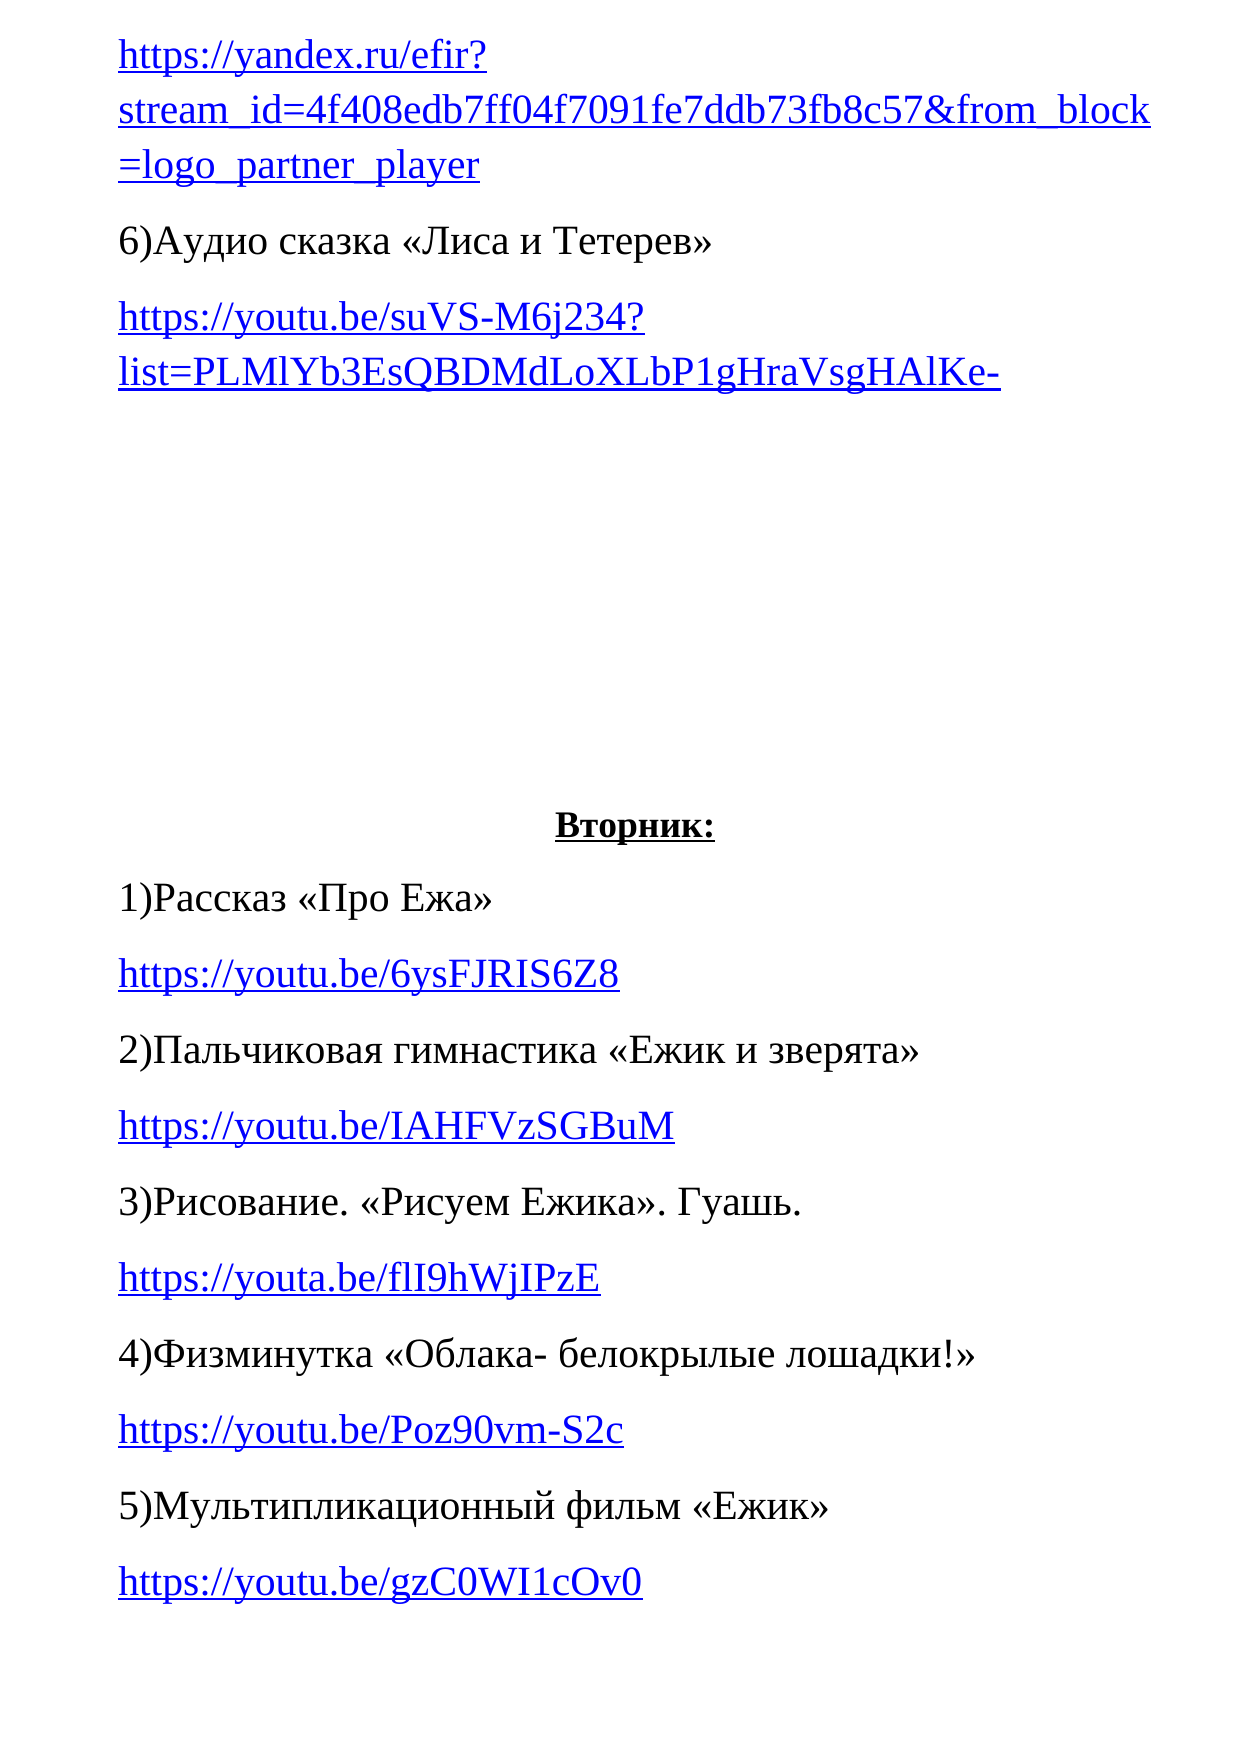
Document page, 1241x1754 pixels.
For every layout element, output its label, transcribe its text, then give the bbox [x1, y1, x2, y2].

text 2)Пальчиковая гимнастика «Ежик и зверята» [118, 1025, 1152, 1073]
text https://yandex.ru/efir?stream_id=4f408edb7ff04f7091fe7ddb73fb8c57&from_block=logo_partner_player [118, 29, 1152, 188]
text 1)Рассказ «Про Ежа» [118, 873, 1152, 921]
text https://youtu.be/IAHFVzSGBuM [118, 1101, 1152, 1148]
text 6)Аудио сказка «Лиса и Тетерев» [118, 216, 1152, 264]
text https://youtu.be/Poz90vm-S2c [118, 1404, 1152, 1452]
text https://youtu.be/6ysFJRIS6Z8 [118, 949, 1152, 997]
text 4)Физминутка «Облака- белокрылые лошадки!» [118, 1328, 1152, 1376]
text https://youtа.be/flI9hWjIPzE [118, 1252, 1152, 1300]
text 3)Рисование. «Рисуем Ежика». Гуашь. [118, 1177, 1152, 1224]
text 5)Мультипликационный фильм «Ежик» [118, 1480, 1152, 1528]
text Вторник: [118, 802, 1152, 846]
text https://youtu.be/gzC0WI1cOv0 [118, 1556, 1152, 1604]
text https://youtu.be/suVS-M6j234?list=PLMlYb3EsQBDMdLoXLbP1gHraVsgHAlKe- [118, 292, 1152, 395]
